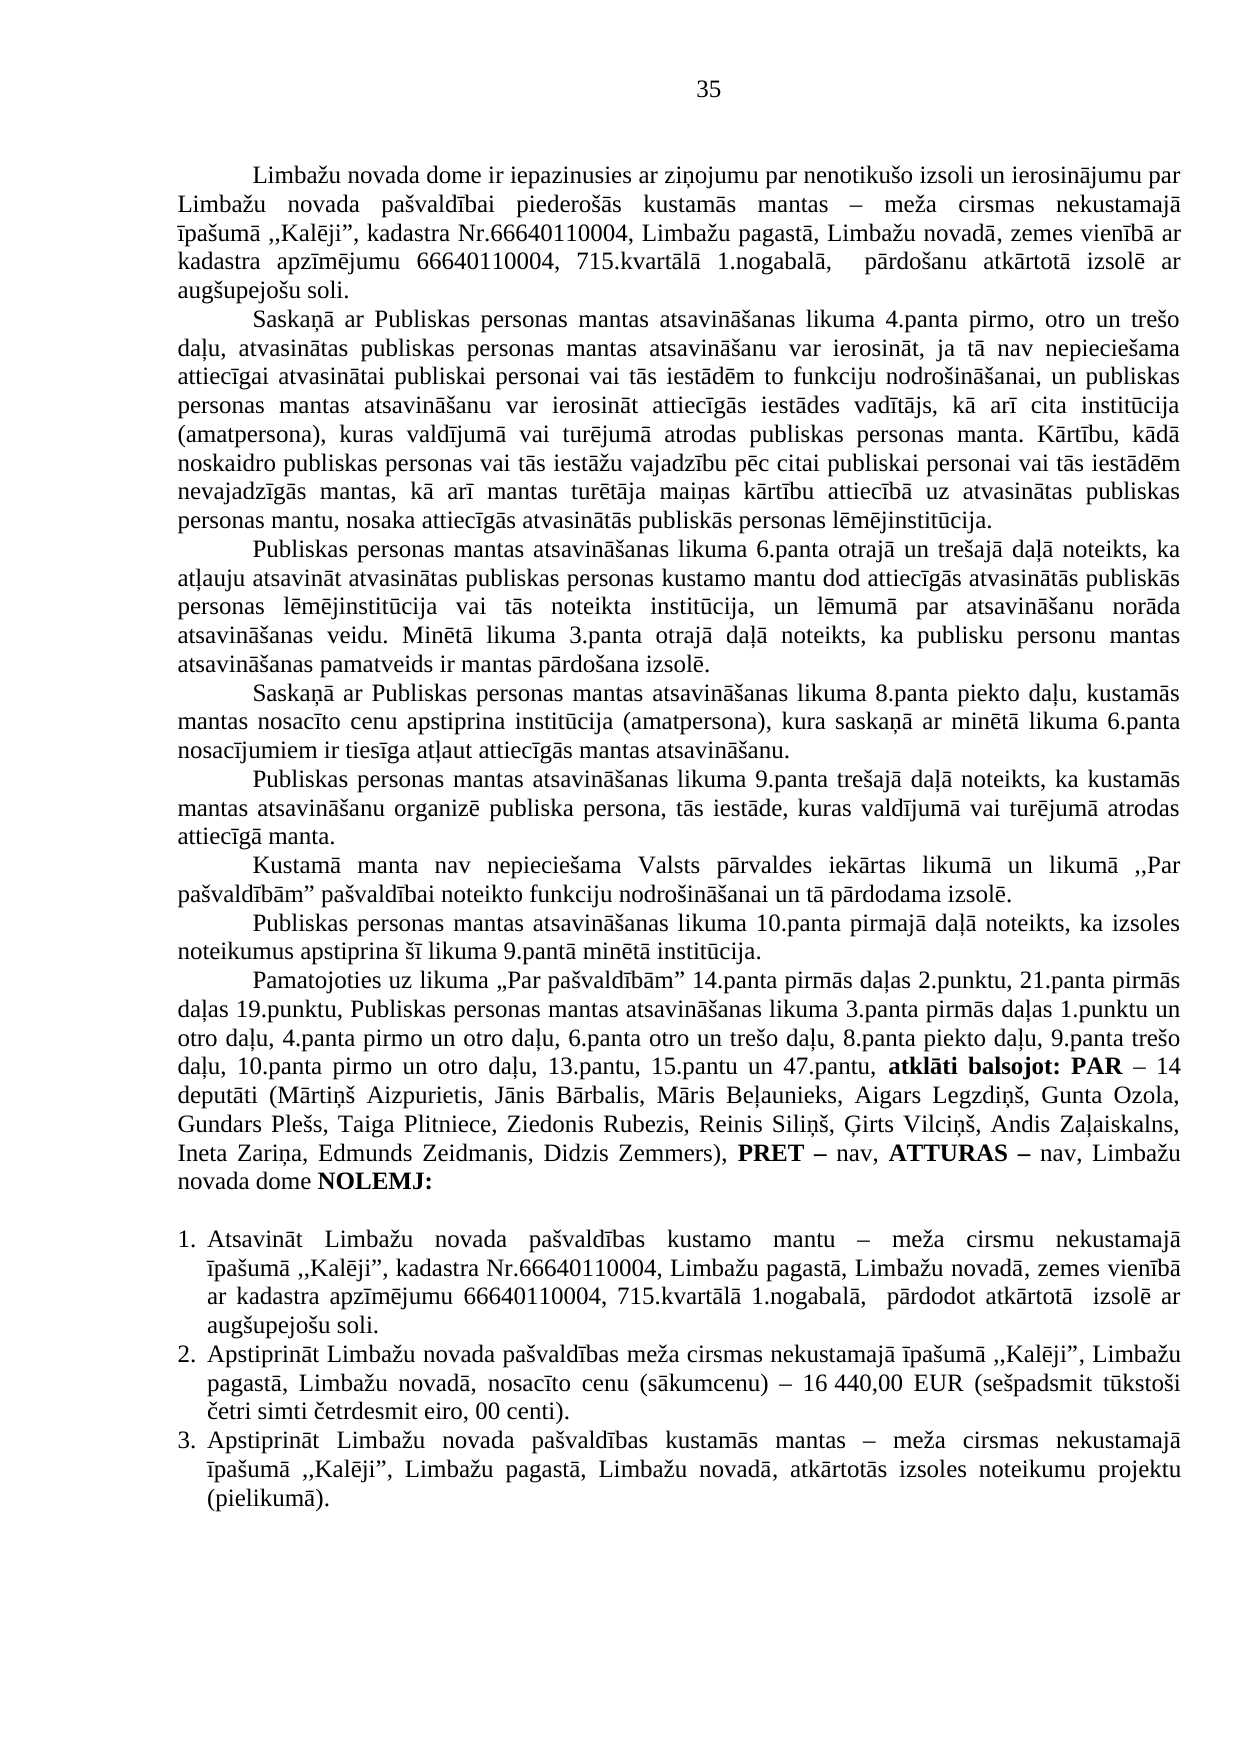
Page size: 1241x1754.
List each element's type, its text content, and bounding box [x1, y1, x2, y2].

text Saskaņā ar Publiskas personas mantas atsavināšanas likuma 4.panta pirmo, otro un trešo daļu, atvasinātas publiskas personas mantas atsavināšanu var ierosināt, ja tā nav nepieciešama attiecīgai atvasinātai publiskai personai vai tās iestādēm to funkciju nodrošināšanai, un publiskas personas mantas atsavināšanu var ierosināt attiecīgās iestādes vadītājs, kā arī cita institūcija (amatpersona), kuras valdījumā vai turējumā atrodas publiskas personas manta. Kārtību, kādā noskaidro publiskas personas vai tās iestāžu vajadzību pēc citai publiskai personai vai tās iestādēm nevajadzīgās mantas, kā arī mantas turētāja maiņas kārtību attiecībā uz atvasinātas publiskas personas mantu, nosaka attiecīgās atvasinātās publiskās personas lēmējinstitūcija. [177, 304, 1181, 534]
list Apstiprināt Limbažu novada pašvaldības meža cirsmas nekustamajā īpašumā ,,Kalēji”, Limbažu pagastā, Limbažu novadā, nosacīto cenu (sākumcenu) – 16 440,00 EUR (sešpadsmit tūkstoši četri simti četrdesmit eiro, 00 centi). [177, 1339, 1181, 1425]
text Kustamā manta nav nepieciešama Valsts pārvaldes iekārtas likumā un likumā ,,Par pašvaldībām” pašvaldībai noteikto funkciju nodrošināšanai un tā pārdodama izsolē. [177, 850, 1181, 908]
text Pamatojoties uz likuma „Par pašvaldībām” 14.panta pirmās daļas 2.punktu, 21.panta pirmās daļas 19.punktu, Publiskas personas mantas atsavināšanas likuma 3.panta pirmās daļas 1.punktu un otro daļu, 4.panta pirmo un otro daļu, 6.panta otro un trešo daļu, 8.panta piekto daļu, 9.panta trešo daļu, 10.panta pirmo un otro daļu, 13.pantu, 15.pantu un 47.pantu, atklāti balsojot: PAR – 14 deputāti (Mārtiņš Aizpurietis, Jānis Bārbalis, Māris Beļaunieks, Aigars Legzdiņš, Gunta Ozola, Gundars Plešs, Taiga Plitniece, Ziedonis Rubezis, Reinis Siliņš, Ģirts Vilciņš, Andis Zaļaiskalns, Ineta Zariņa, Edmunds Zeidmanis, Didzis Zemmers), PRET – nav, ATTURAS – nav, Limbažu novada dome NOLEMJ: [177, 965, 1181, 1195]
text Saskaņā ar Publiskas personas mantas atsavināšanas likuma 8.panta piekto daļu, kustamās mantas nosacīto cenu apstiprina institūcija (amatpersona), kura saskaņā ar minētā likuma 6.panta nosacījumiem ir tiesīga atļaut attiecīgās mantas atsavināšanu. [177, 678, 1181, 764]
text Limbažu novada dome ir iepazinusies ar ziņojumu par nenotikušo izsoli un ierosinājumu par Limbažu novada pašvaldībai piederošās kustamās mantas – meža cirsmas nekustamajā īpašumā ,,Kalēji”, kadastra Nr.66640110004, Limbažu pagastā, Limbažu novadā, zemes vienībā ar kadastra apzīmējumu 66640110004, 715.kvartālā 1.nogabalā, pārdošanu atkārtotā izsolē ar augšupejošu soli. [177, 160, 1181, 304]
text Publiskas personas mantas atsavināšanas likuma 9.panta trešajā daļā noteikts, ka kustamās mantas atsavināšanu organizē publiska persona, tās iestāde, kuras valdījumā vai turējumā atrodas attiecīgā manta. [177, 764, 1181, 850]
list Apstiprināt Limbažu novada pašvaldības kustamās mantas – meža cirsmas nekustamajā īpašumā ,,Kalēji”, Limbažu pagastā, Limbažu novadā, atkārtotās izsoles noteikumu projektu (pielikumā). [177, 1425, 1181, 1511]
list Atsavināt Limbažu novada pašvaldības kustamo mantu – meža cirsmu nekustamajā īpašumā ,,Kalēji”, kadastra Nr.66640110004, Limbažu pagastā, Limbažu novadā, zemes vienībā ar kadastra apzīmējumu 66640110004, 715.kvartālā 1.nogabalā, pārdodot atkārtotā izsolē ar augšupejošu soli. [177, 1224, 1181, 1339]
text Publiskas personas mantas atsavināšanas likuma 6.panta otrajā un trešajā daļā noteikts, ka atļauju atsavināt atvasinātas publiskas personas kustamo mantu dod attiecīgās atvasinātās publiskās personas lēmējinstitūcija vai tās noteikta institūcija, un lēmumā par atsavināšanu norāda atsavināšanas veidu. Minētā likuma 3.panta otrajā daļā noteikts, ka publisku personu mantas atsavināšanas pamatveids ir mantas pārdošana izsolē. [177, 534, 1181, 678]
text Publiskas personas mantas atsavināšanas likuma 10.panta pirmajā daļā noteikts, ka izsoles noteikumus apstiprina šī likuma 9.pantā minētā institūcija. [177, 908, 1181, 965]
